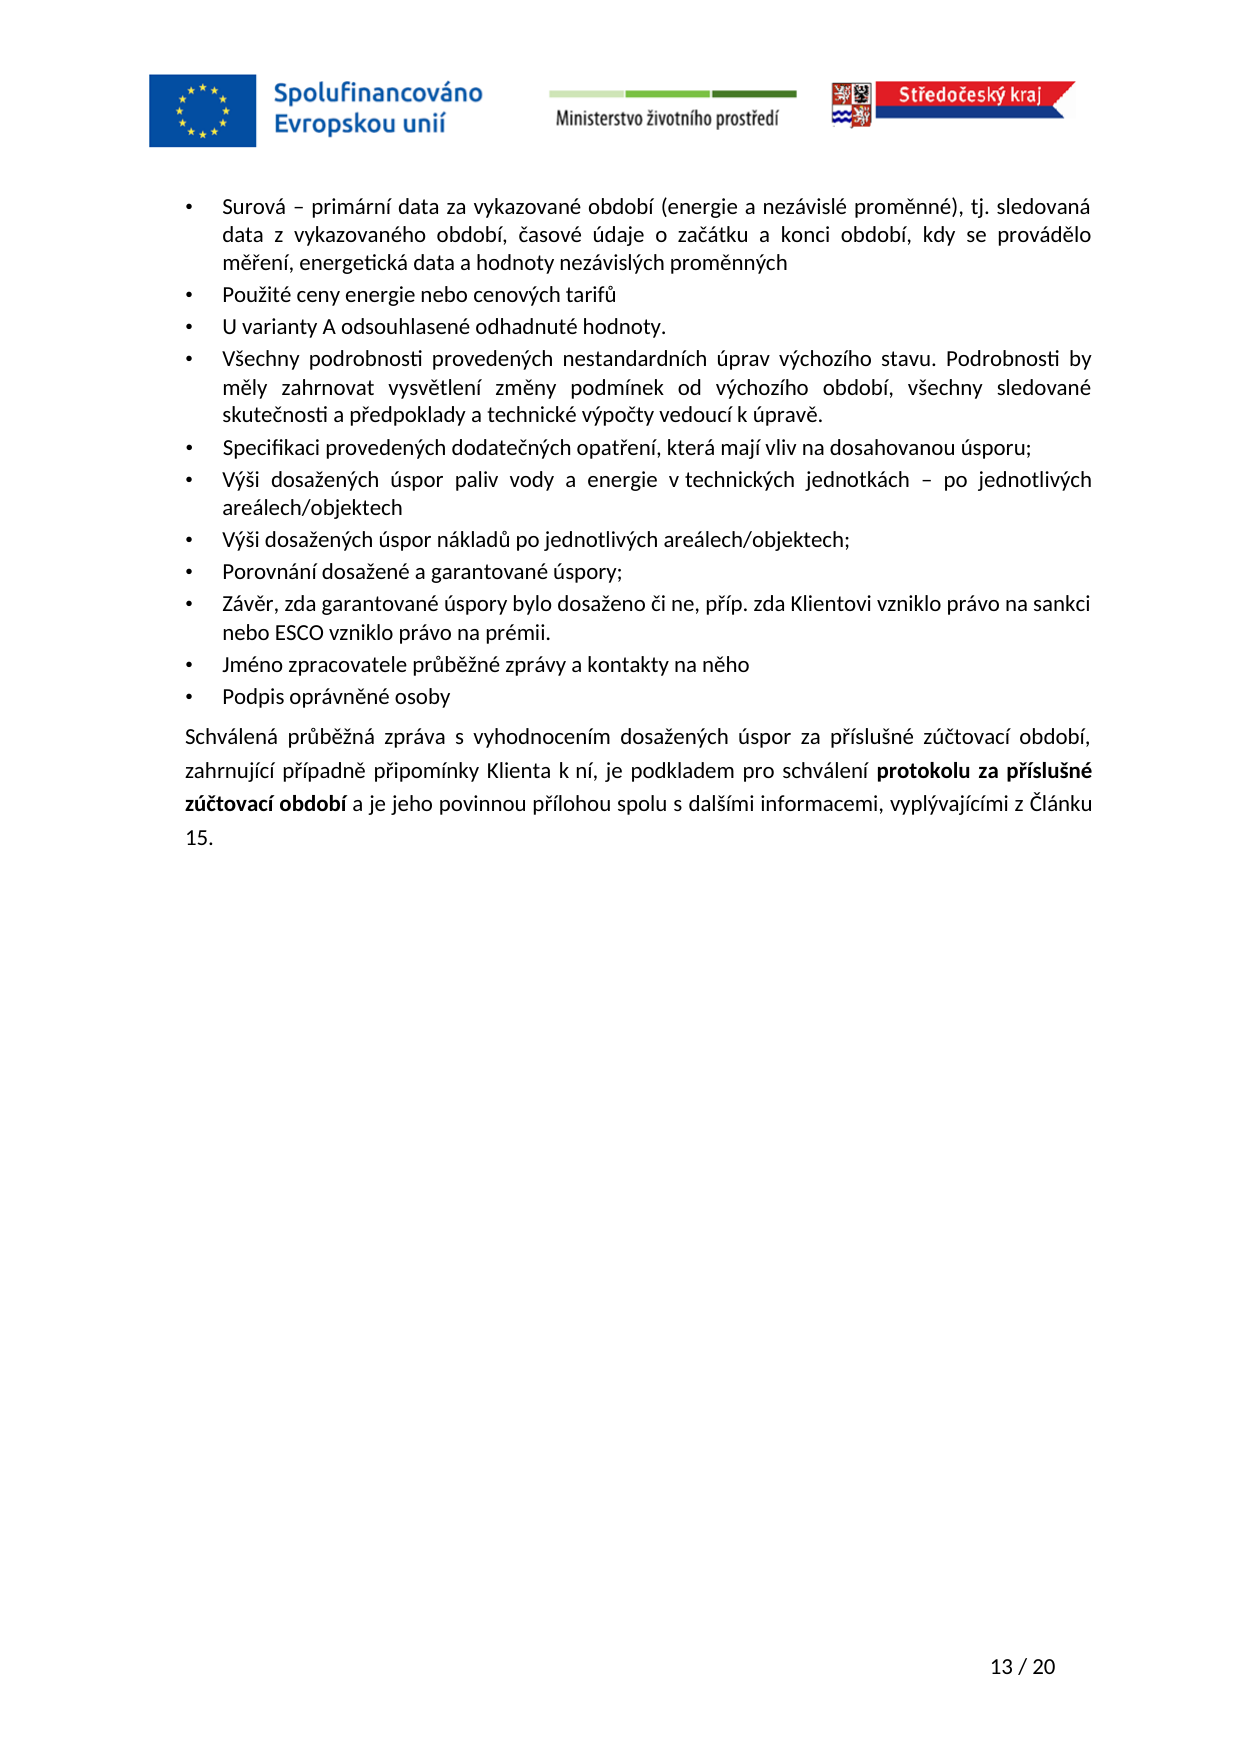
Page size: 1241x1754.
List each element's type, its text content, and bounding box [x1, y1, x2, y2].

list Porovnání dosažené a garantované úspory; [185, 557, 1093, 585]
list U varianty A odsouhlasené odhadnuté hodnoty. [185, 312, 1093, 340]
list Použité ceny energie nebo cenových tarifů [185, 280, 1093, 308]
list Specifikaci provedených dodatečných opatření, která mají vliv na dosahovanou úsporu; [185, 433, 1093, 461]
list Výši dosažených úspor nákladů po jednotlivých areálech/objektech; [185, 525, 1093, 553]
list Výši dosažených úspor paliv vody a energie v technických jednotkách – po jednotlivých areálech/objektech [185, 465, 1093, 521]
list Surová – primární data za vykazované období (energie a nezávislé proměnné), tj. sledovaná data z vykazovaného období, časové údaje o začátku a konci období, kdy se provádělo měření, energetická data a hodnoty nezávislých proměnných [185, 192, 1093, 276]
picture [147, 73, 1092, 148]
text Schválená průběžná zpráva s vyhodnocením dosažených úspor za příslušné zúčtovací období, zahrnující případně připomínky Klienta k ní, je podkladem pro schválení protokolu za příslušné zúčtovací období a je jeho povinnou přílohou spolu s dalšími informacemi, vyplývajícími z Článku 15. [185, 722, 1093, 851]
list Všechny podrobnosti provedených nestandardních úprav výchozího stavu. Podrobnosti by měly zahrnovat vysvětlení změny podmínek od výchozího období, všechny sledované skutečnosti a předpoklady a technické výpočty vedoucí k úpravě. [185, 344, 1093, 429]
list Jméno zpracovatele průběžné zprávy a kontakty na něho [185, 650, 1093, 678]
list Podpis oprávněné osoby [185, 682, 1093, 710]
list Závěr, zda garantované úspory bylo dosaženo či ne, příp. zda Klientovi vzniklo právo na sankci nebo ESCO vzniklo právo na prémii. [185, 589, 1093, 646]
